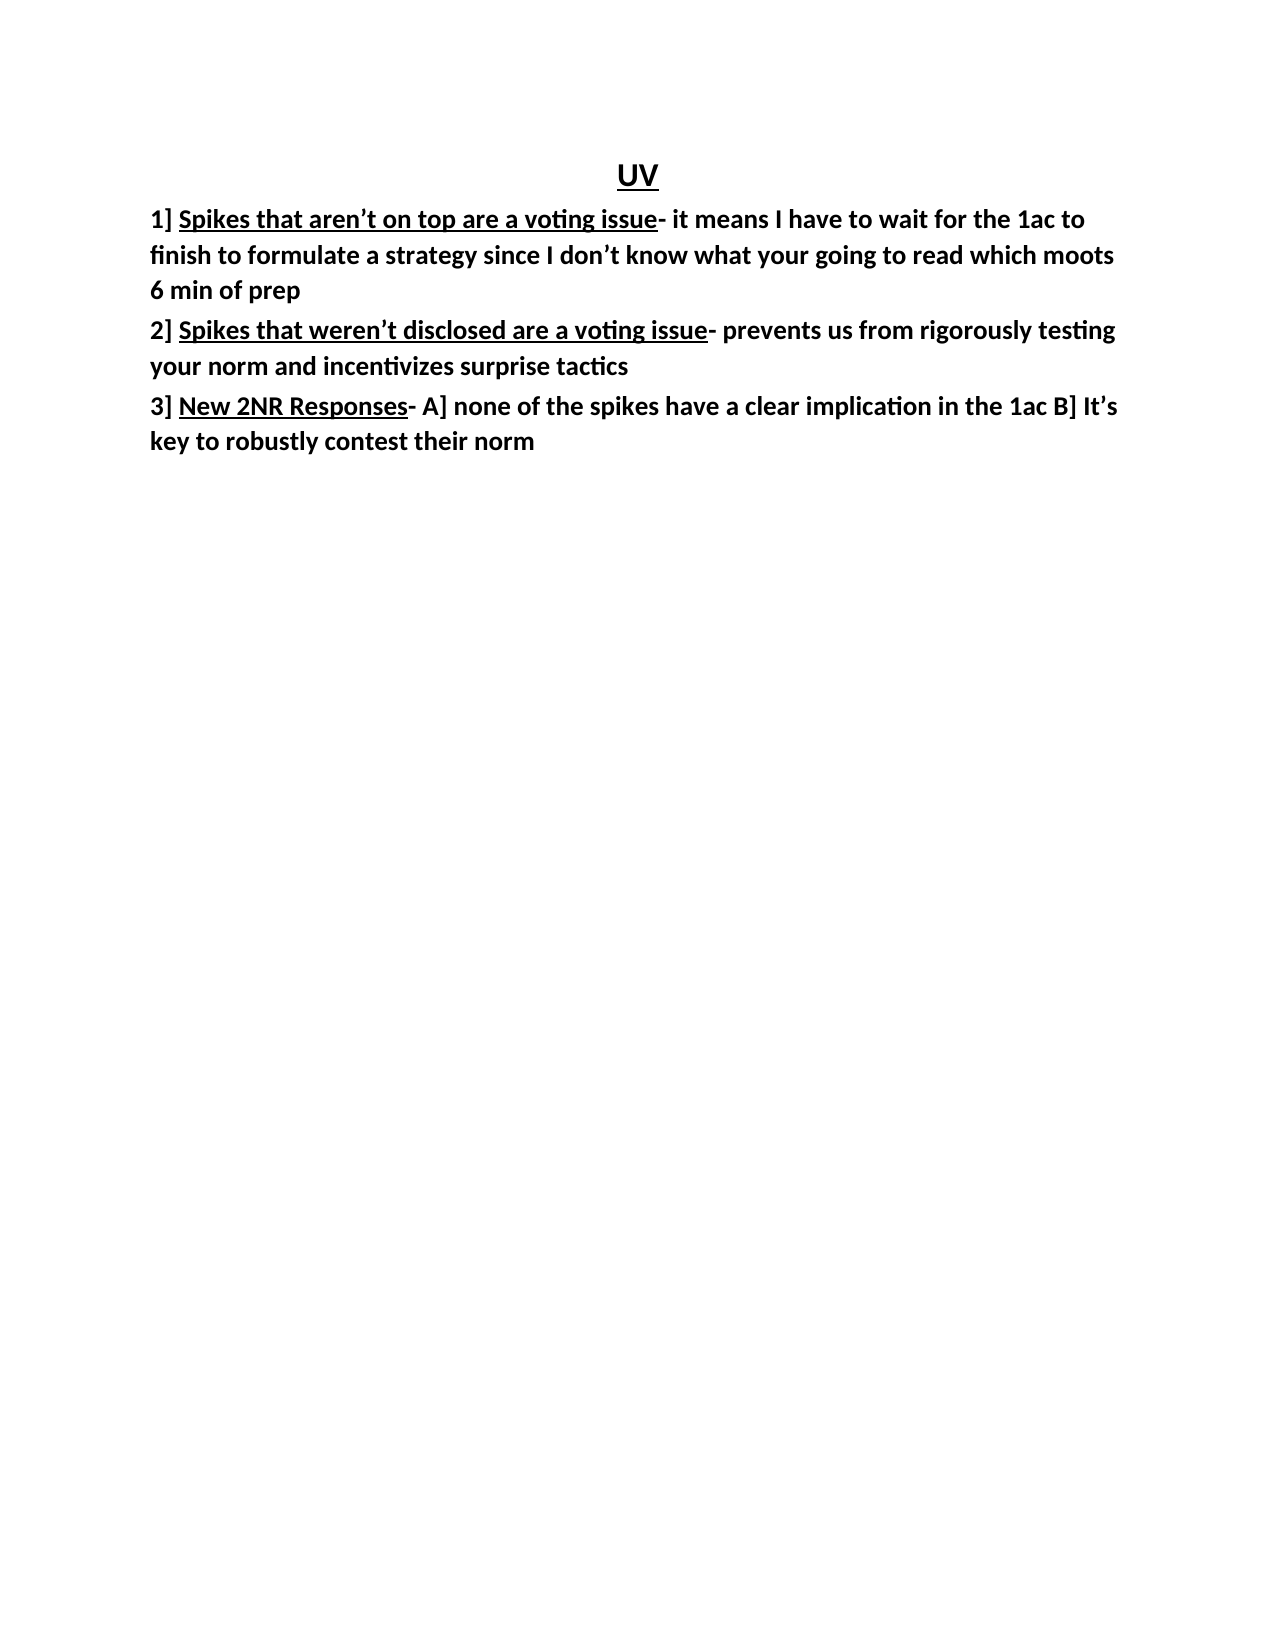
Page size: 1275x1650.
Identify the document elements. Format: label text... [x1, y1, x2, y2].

subtitle 3] New 2NR Responses- A] none of the spikes have a clear implication in the 1ac B] It’s key to robustly contest their norm [150, 389, 1125, 457]
subtitle 1] Spikes that aren’t on top are a voting issue- it means I have to wait for the 1ac to finish to formulate a strategy since I don’t know what your going to read which moots 6 min of prep [150, 202, 1125, 307]
subtitle UV [150, 154, 1125, 195]
subtitle 2] Spikes that weren’t disclosed are a voting issue- prevents us from rigorously testing your norm and incentivizes surprise tactics [150, 313, 1125, 382]
